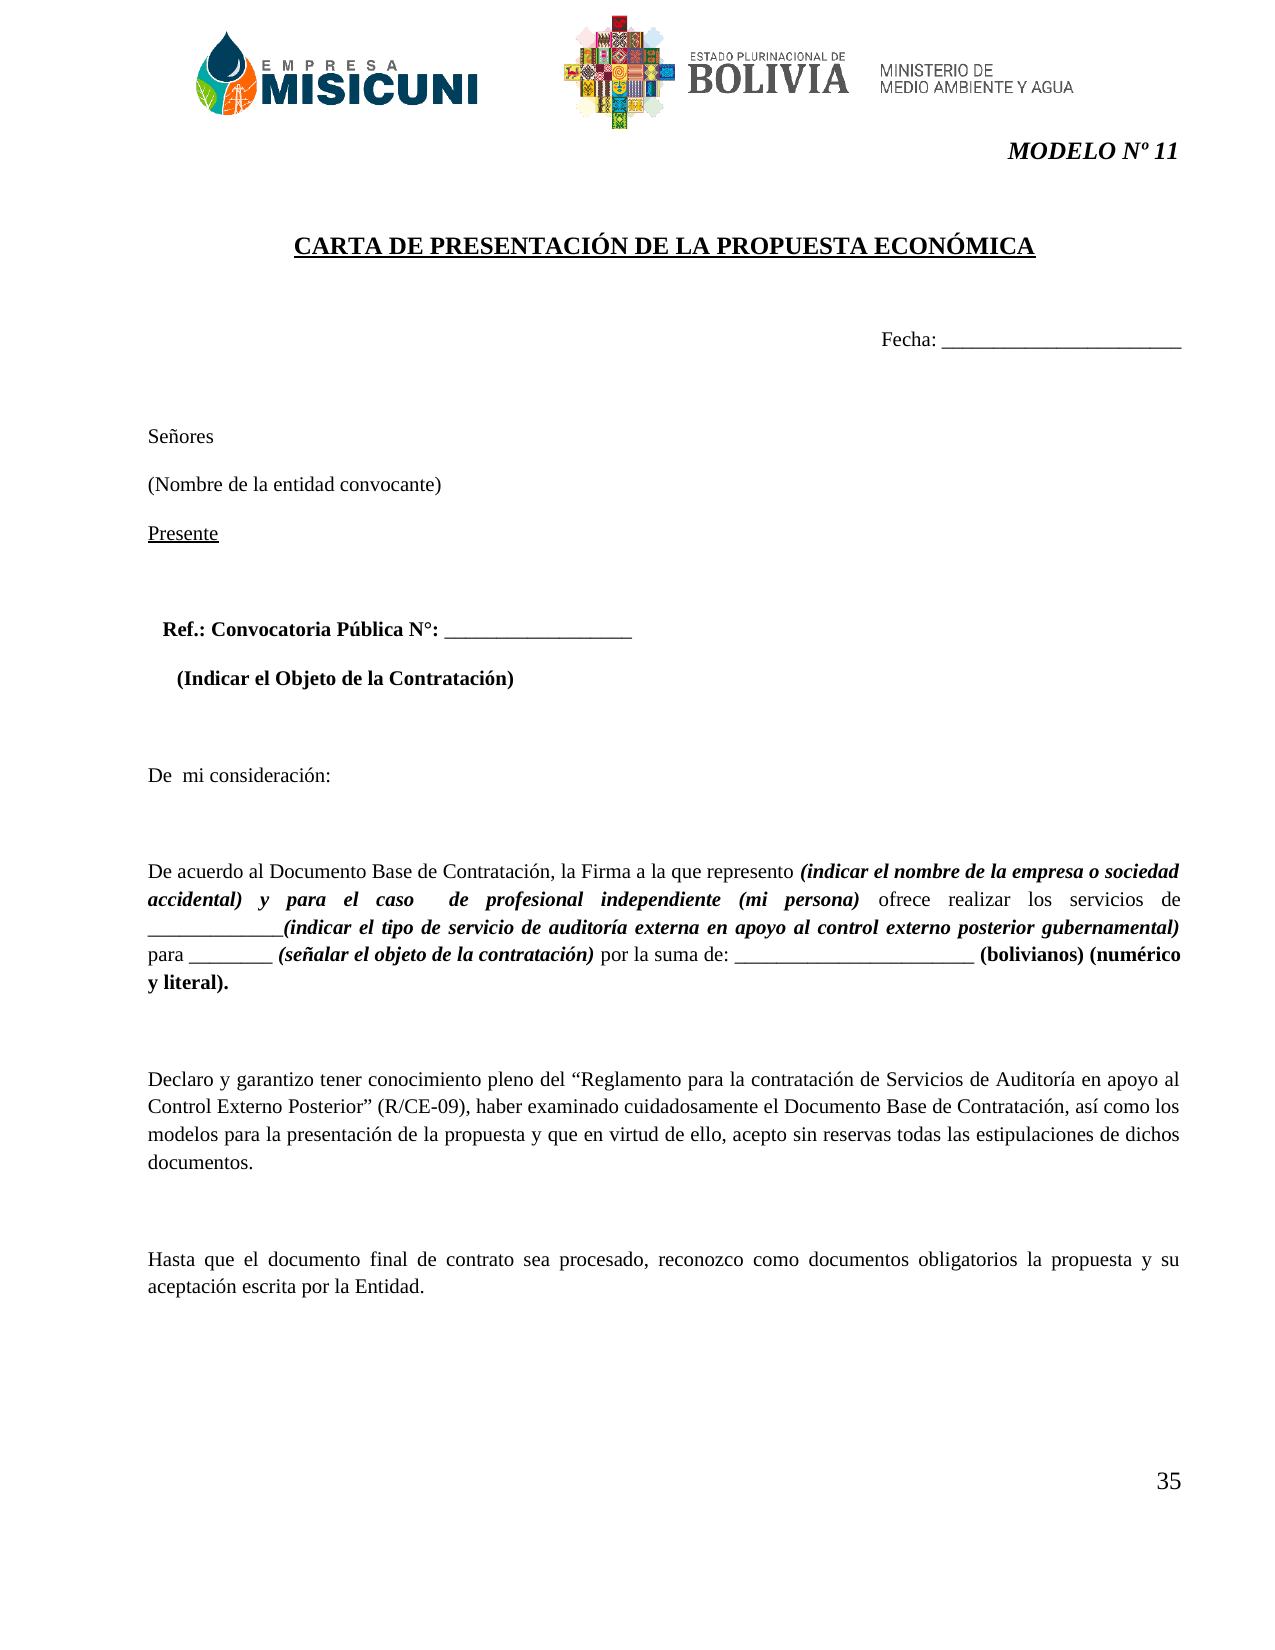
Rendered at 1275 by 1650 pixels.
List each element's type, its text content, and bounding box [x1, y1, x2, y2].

text (Nombre de la entidad convocante) [148, 472, 1181, 496]
text De mi consideración: [148, 763, 1181, 787]
text Ref.: Convocatoria Pública N°: __________________ [148, 617, 1181, 641]
text MODELO Nº 11 [148, 136, 1181, 165]
text De acuerdo al Documento Base de Contratación, a la que represento (indicar el nombre de la empresa o sociedad accidental) y para el caso de profesional independiente (mi persona) ofrece realizar los servicios de _____________(indicar el tipo de servicio de auditoría externa en apoyo al control externo posterior gubernamental) para ________ (señalar el objeto de la contratación) por la suma de: _______________________ (bolivianos) (numérico y literal). [148, 859, 1181, 994]
text CARTA DE PRESENTACIÓN DE [148, 231, 1181, 260]
text Señores [148, 423, 1181, 448]
text Fecha: _______________________ [148, 327, 1181, 351]
text Declaro y garantizo tener conocimiento pleno del “Reglamento para la contratación de Servicios de Auditoría en apoyo al Control Externo Posterior” (R/CE-09), haber examinado cuidadosamente el Documento Base de Contratación, así como los modelos para la presentación de la propuesta y que en virtud de ello, acepto sin reservas todas las estipulaciones de dichos documentos. [148, 1067, 1181, 1174]
text Presente [148, 520, 1181, 544]
picture [548, 0, 1089, 136]
picture [190, 27, 478, 118]
text (Indicar el Objeto de ) [148, 666, 1181, 690]
text Hasta que el documento final de contrato sea procesado, reconozco como documentos obligatorios la propuesta y su aceptación escrita por [148, 1246, 1181, 1298]
